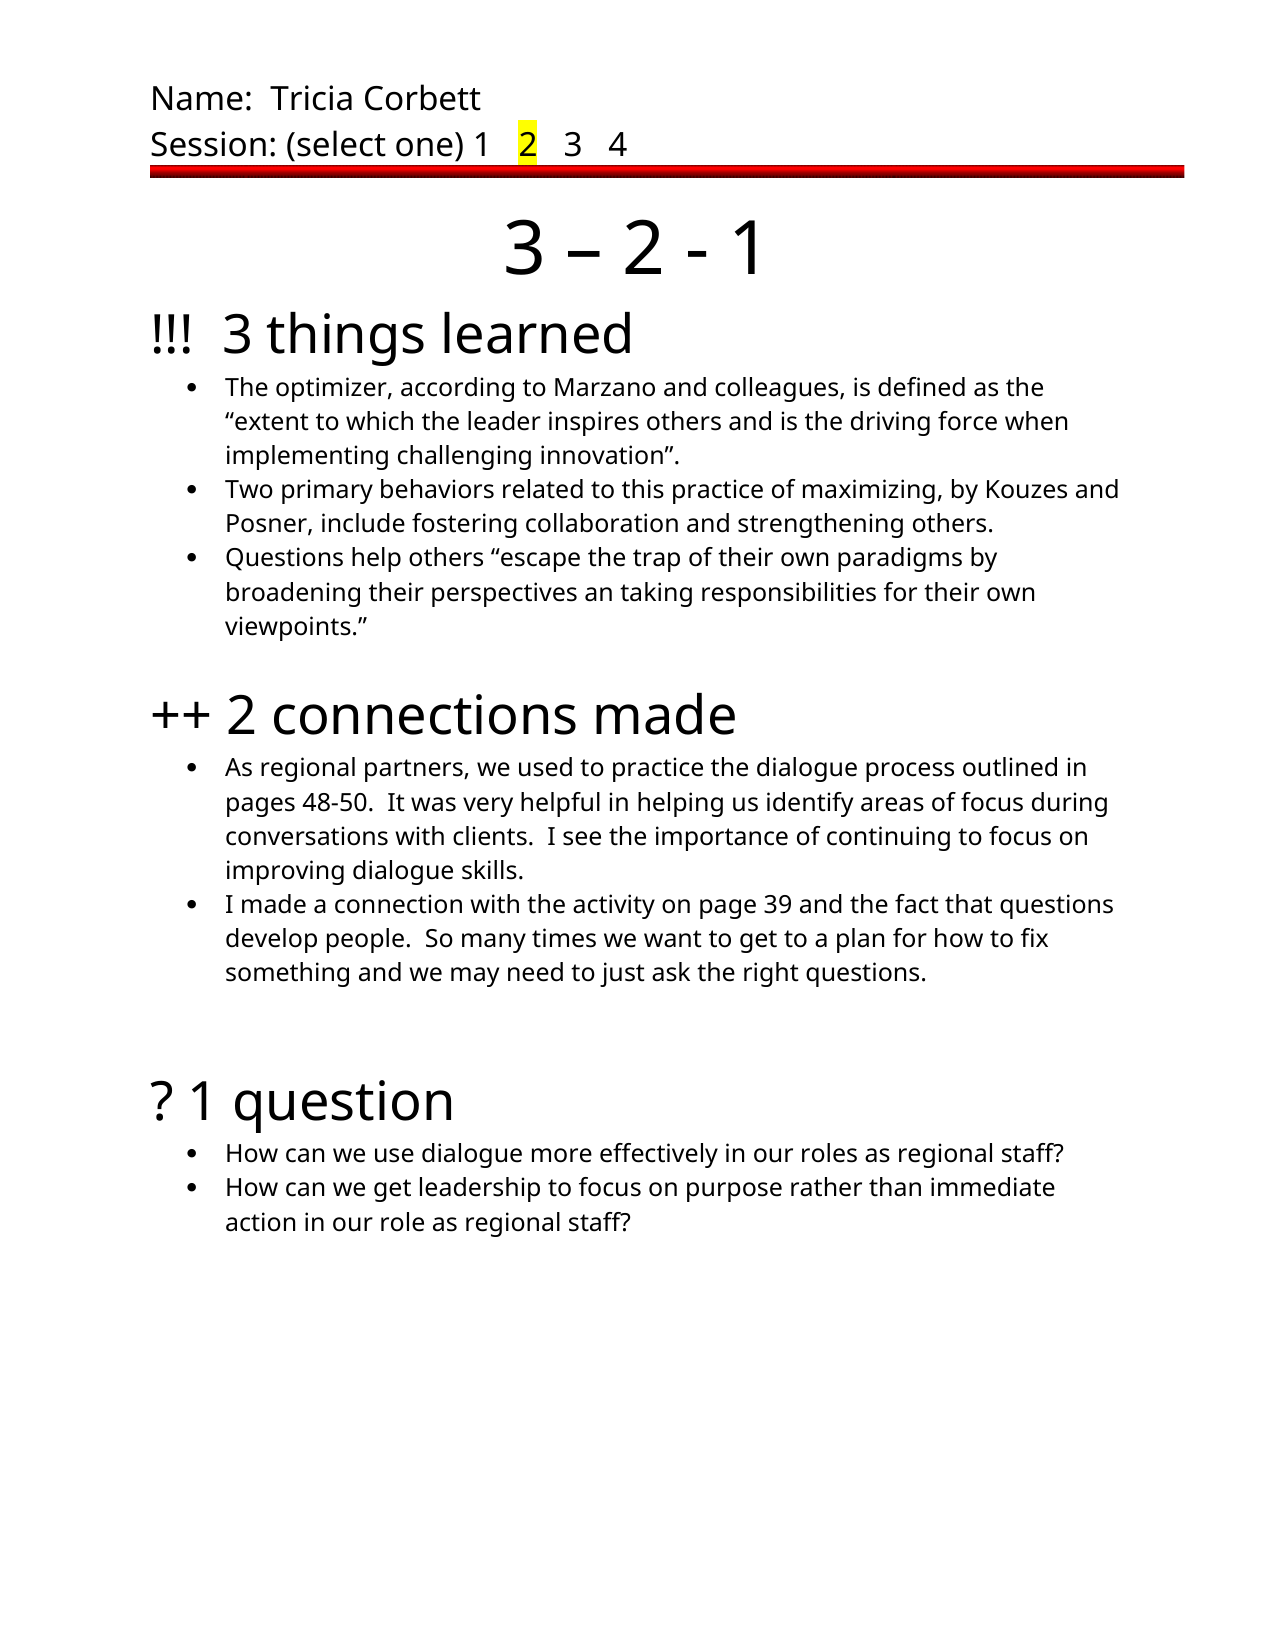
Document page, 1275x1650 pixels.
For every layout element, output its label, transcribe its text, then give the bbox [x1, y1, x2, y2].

text Name: Tricia Corbett [150, 75, 1125, 120]
list As regional partners, we used to practice the dialogue process outlined in pages 48-50. It was very helpful in helping us identify areas of focus during conversations with clients. I see the importance of continuing to focus on improving dialogue skills. [187, 750, 1125, 886]
list Questions help others “escape the trap of their own paradigms by broadening their perspectives an taking responsibilities for their own viewpoints.” [187, 540, 1125, 642]
text !!! 3 things learned [150, 296, 1125, 370]
list How can we get leadership to focus on purpose rather than immediate action in our role as regional staff? [187, 1170, 1125, 1238]
text Session: (select one) 1 2 3 4 [150, 120, 518, 165]
text 3 – 2 - 1 [150, 194, 1125, 296]
text ? 1 question [150, 1062, 1125, 1136]
list The optimizer, according to Marzano and colleagues, is defined as the “extent to which the leader inspires others and is the driving force when implementing challenging innovation”. [187, 370, 1125, 472]
list I made a connection with the activity on page 39 and the fact that questions develop people. So many times we want to get to a plan for how to fix something and we may need to just ask the right questions. [187, 886, 1125, 988]
text Session: (select one) 1 2 3 4 [537, 120, 1125, 165]
picture [150, 165, 1185, 178]
text ++ 2 connections made [150, 676, 1125, 750]
list How can we use dialogue more effectively in our roles as regional staff? [187, 1136, 1125, 1170]
list Two primary behaviors related to this practice of maximizing, by Kouzes and Posner, include fostering collaboration and strengthening others. [187, 472, 1125, 540]
